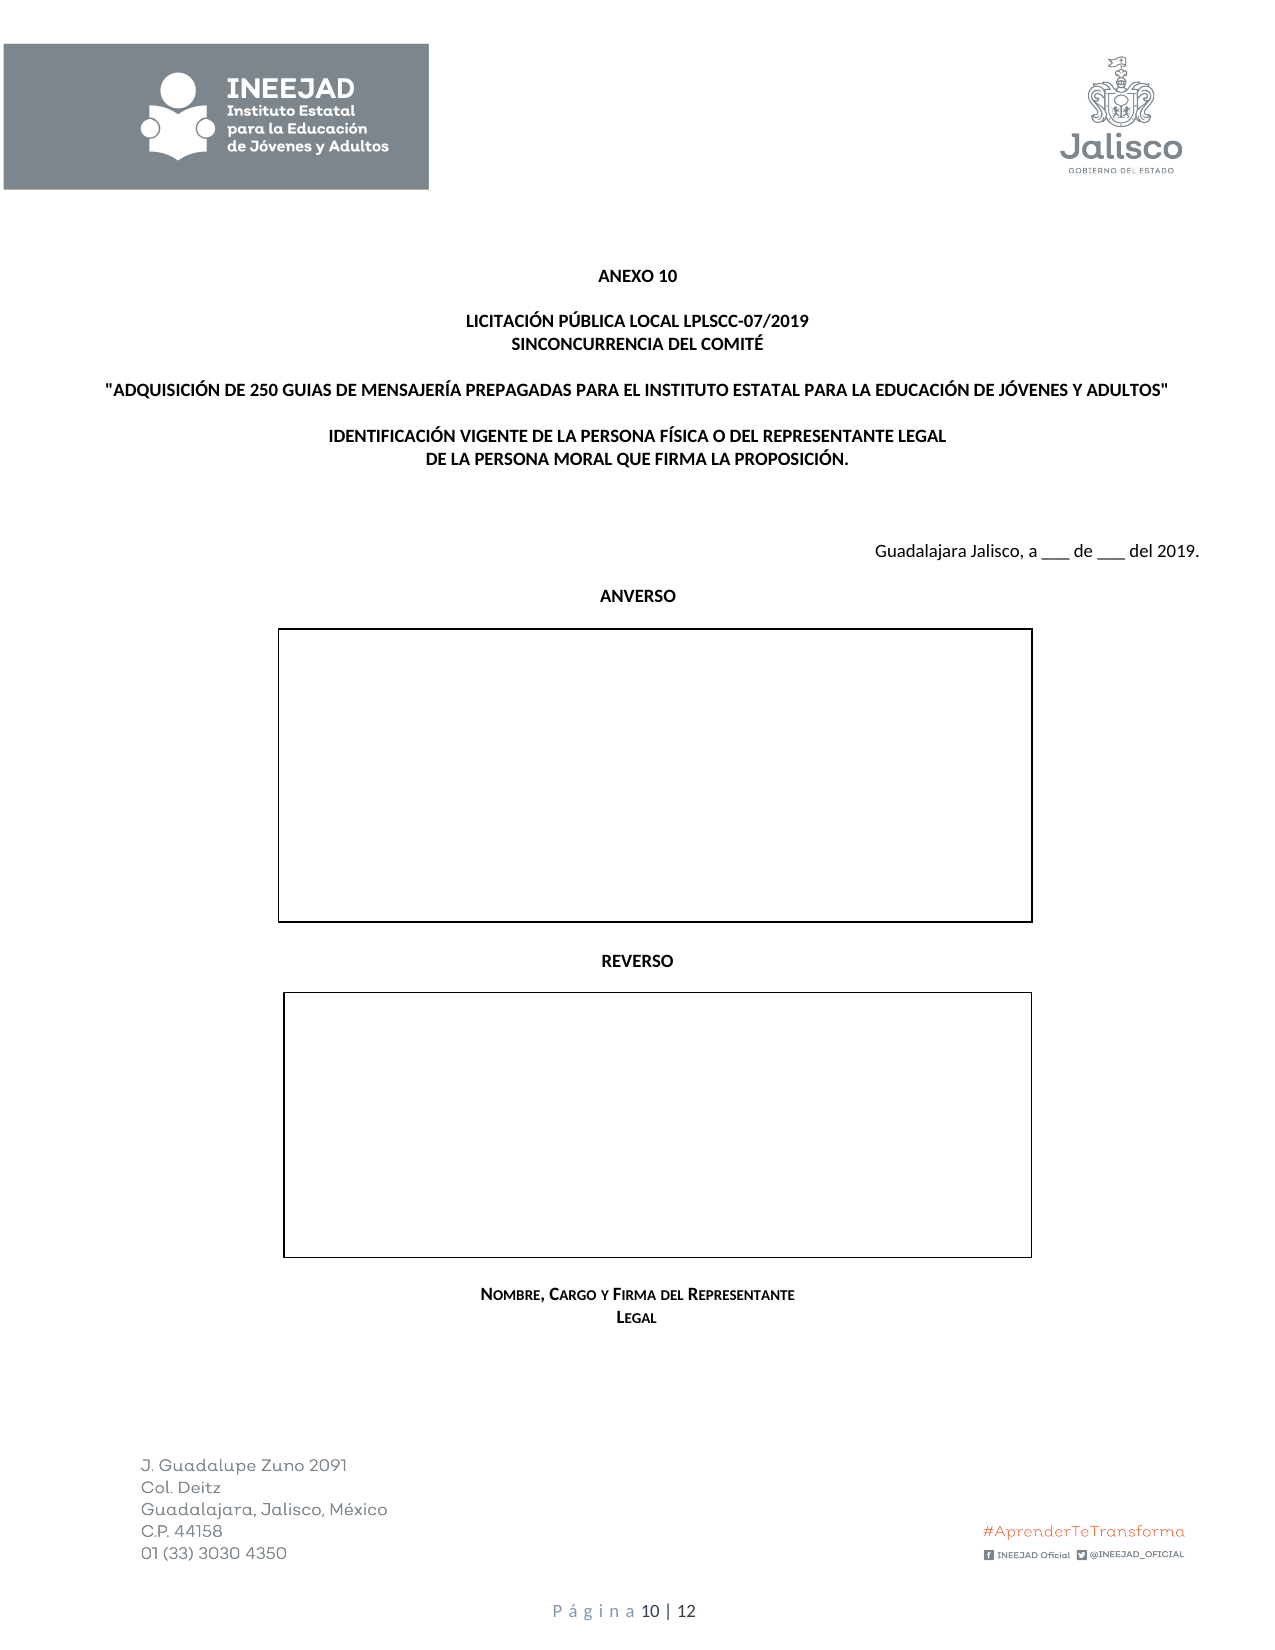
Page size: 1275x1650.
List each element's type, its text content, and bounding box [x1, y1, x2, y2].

text Nombre, Cargo y Firma del Representante [75, 1283, 1200, 1306]
text REVERSO [75, 949, 1200, 972]
text Guadalajara Jalisco, a ___ de ___ del 2019. [75, 539, 1200, 562]
text DE LA PERSONA MORAL QUE FIRMA LA PROPOSICIÓN. [75, 447, 1200, 470]
text ANVERSO [75, 585, 1201, 608]
text "ADQUISICIÓN DE 250 GUIAS DE MENSAJERÍA PREPAGADAS PARA EL INSTITUTO ESTATAL PARA LA EDUCACIÓN DE JÓVENES Y ADULTOS" [75, 378, 1200, 401]
text SINCONCURRENCIA DEL COMITÉ [75, 333, 1200, 356]
text ANEXO 10 [75, 264, 1200, 287]
text LICITACIÓN PÚBLICA LOCAL LPLSCC-07/2019 [75, 310, 1200, 333]
text IDENTIFICACIÓN VIGENTE DE LA PERSONA FÍSICA O DEL REPRESENTANTE LEGAL [75, 424, 1200, 447]
picture [3, 0, 1275, 1650]
text Legal [75, 1306, 1198, 1328]
